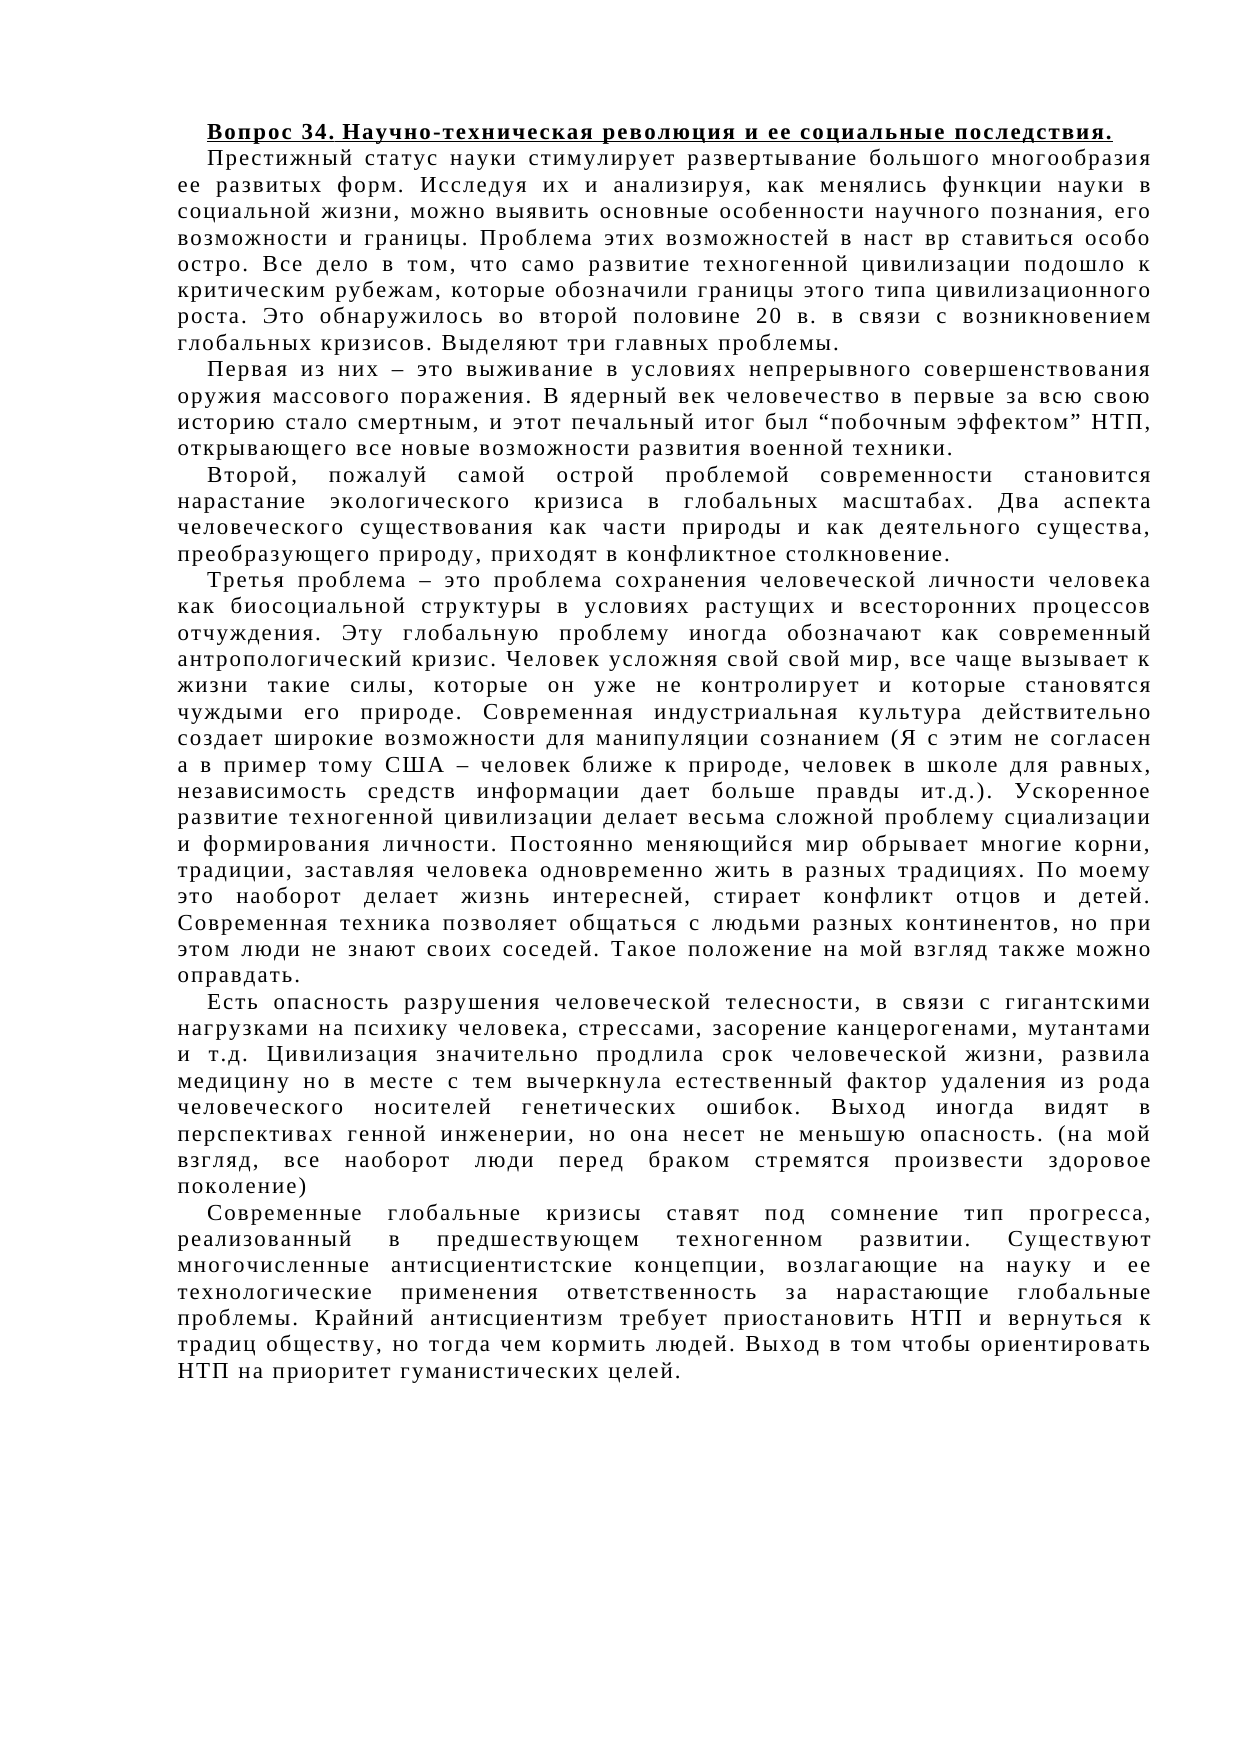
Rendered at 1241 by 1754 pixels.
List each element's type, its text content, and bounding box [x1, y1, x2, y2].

text Второй, пожалуй самой острой проблемой современности становится нарастание экологического кризиса в глобальных масштабах. Два аспекта человеческого существования как части природы и как деятельного существа, преобразующего природу, приходят в конфликтное столкновение. [177, 461, 1152, 566]
text Есть опасность разрушения человеческой телесности, в связи с гигантскими нагрузками на психику человека, стрессами, засорение канцерогенами, мутантами и т.д. Цивилизация значительно продлила срок человеческой жизни, развила медицину но в месте с тем вычеркнула естественный фактор удаления из рода человеческого носителей генетических ошибок. Выход иногда видят в перспективах генной инженерии, но она несет не меньшую опасность. (на мой взгляд, все наоборот люди перед браком стремятся произвести здоровое поколение) [177, 988, 1152, 1199]
text Современные глобальные кризисы ставят под сомнение тип прогресса, реализованный в предшествующем техногенном развитии. Существуют многочисленные антисциентистские концепции, возлагающие на науку и ее технологические применения ответственность за нарастающие глобальные проблемы. Крайний антисциентизм требует приостановить НТП и вернуться к традиц обществу, но тогда чем кормить людей. Выход в том чтобы ориентировать НТП на приоритет гуманистических целей. [177, 1199, 1152, 1383]
text Третья проблема – это проблема сохранения человеческой личности человека как биосоциальной структуры в условиях растущих и всесторонних процессов отчуждения. Эту глобальную проблему иногда обозначают как современный антропологический кризис. Человек усложняя свой свой мир, все чаще вызывает к жизни такие силы, которые он уже не контролирует и которые становятся чуждыми его природе. Современная индустриальная культура действительно создает широкие возможности для манипуляции сознанием (Я с этим не согласен а в пример тому США – человек ближе к природе, человек в школе для равных, независимость средств информации дает больше правды ит.д.). Ускоренное развитие техногенной цивилизации делает весьма сложной проблему сциализации и формирования личности. Постоянно меняющийся мир обрывает многие корни, традиции, заставляя человека одновременно жить в разных традициях. По моему это наоборот делает жизнь интересней, стирает конфликт отцов и детей. Современная техника позволяет общаться с людьми разных континентов, но при этом люди не знают своих соседей. Такое положение на мой взгляд также можно оправдать. [177, 566, 1152, 988]
text Престижный статус науки стимулирует развертывание большого многообразия ее развитых форм. Исследуя их и анализируя, как менялись функции науки в социальной жизни, можно выявить основные особенности научного познания, его возможности и границы. Проблема этих возможностей в наст вр ставиться особо остро. Все дело в том, что само развитие техногенной цивилизации подошло к критическим рубежам, которые обозначили границы этого типа цивилизационного роста. Это обнаружилось во второй половине 20 в. в связи с возникновением глобальных кризисов. Выделяют три главных проблемы. [177, 144, 1152, 355]
text Первая из них – это выживание в условиях непрерывного совершенствования оружия массового поражения. В ядерный век человечество в первые за всю свою историю стало смертным, и этот печальный итог был “побочным эффектом” НТП, открывающего все новые возможности развития военной техники. [177, 355, 1152, 461]
text Вопрос 34. Научно-техническая революция и ее социальные последствия. [177, 118, 1152, 144]
